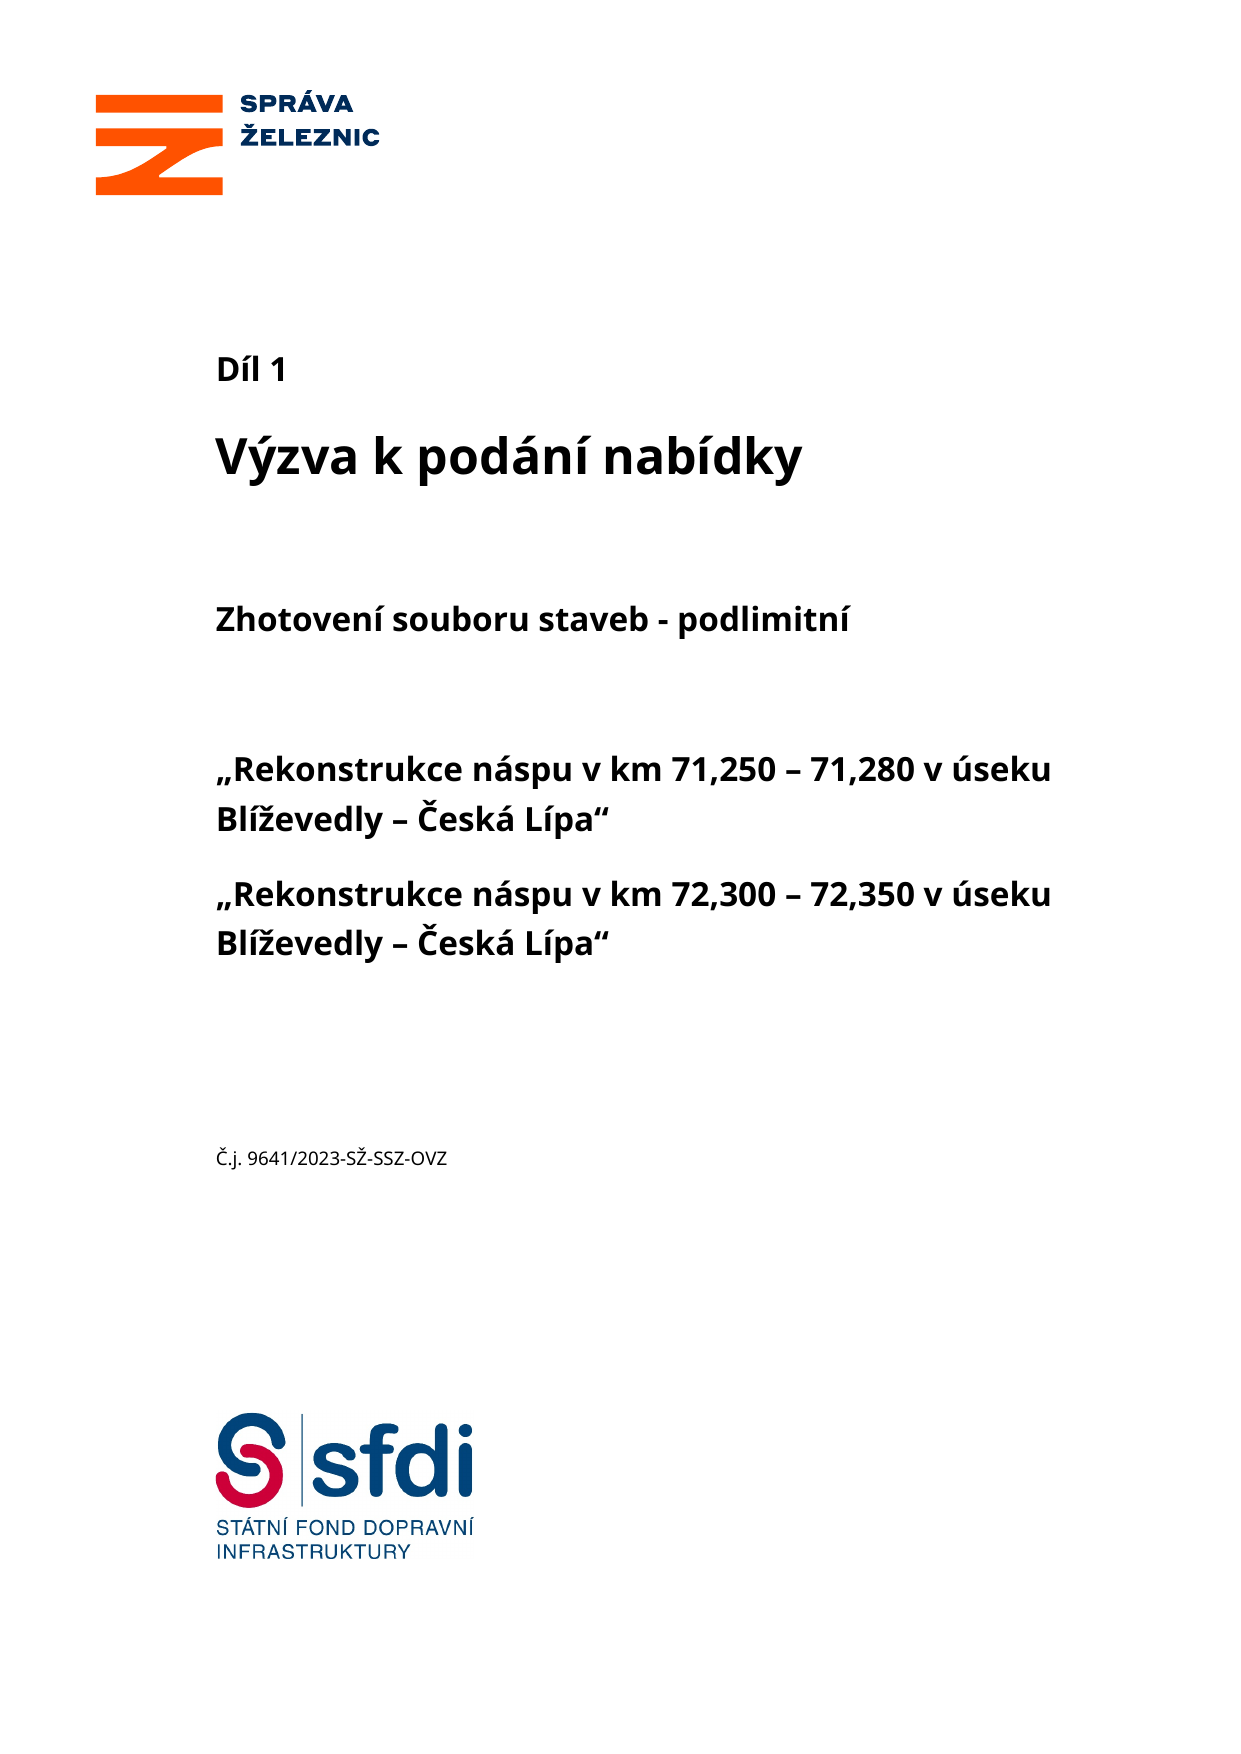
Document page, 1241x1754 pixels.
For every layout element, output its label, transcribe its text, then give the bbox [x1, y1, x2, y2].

list Č.j. 9641/2023-SŽ-SSZ-OVZ [216, 1145, 1122, 1170]
text Zhotovení souboru staveb - podlimitní [216, 596, 1122, 641]
text „Rekonstrukce náspu v km 71,250 – 71,280 v úseku Blíževedly – Česká Lípa“ [216, 746, 1122, 841]
picture [215, 1410, 474, 1559]
text Výzva k podání nabídky [216, 421, 1122, 489]
text „Rekonstrukce náspu v km 72,300 – 72,350 v úseku Blíževedly – Česká Lípa“ [216, 870, 1122, 966]
text Díl 1 [216, 346, 1122, 391]
